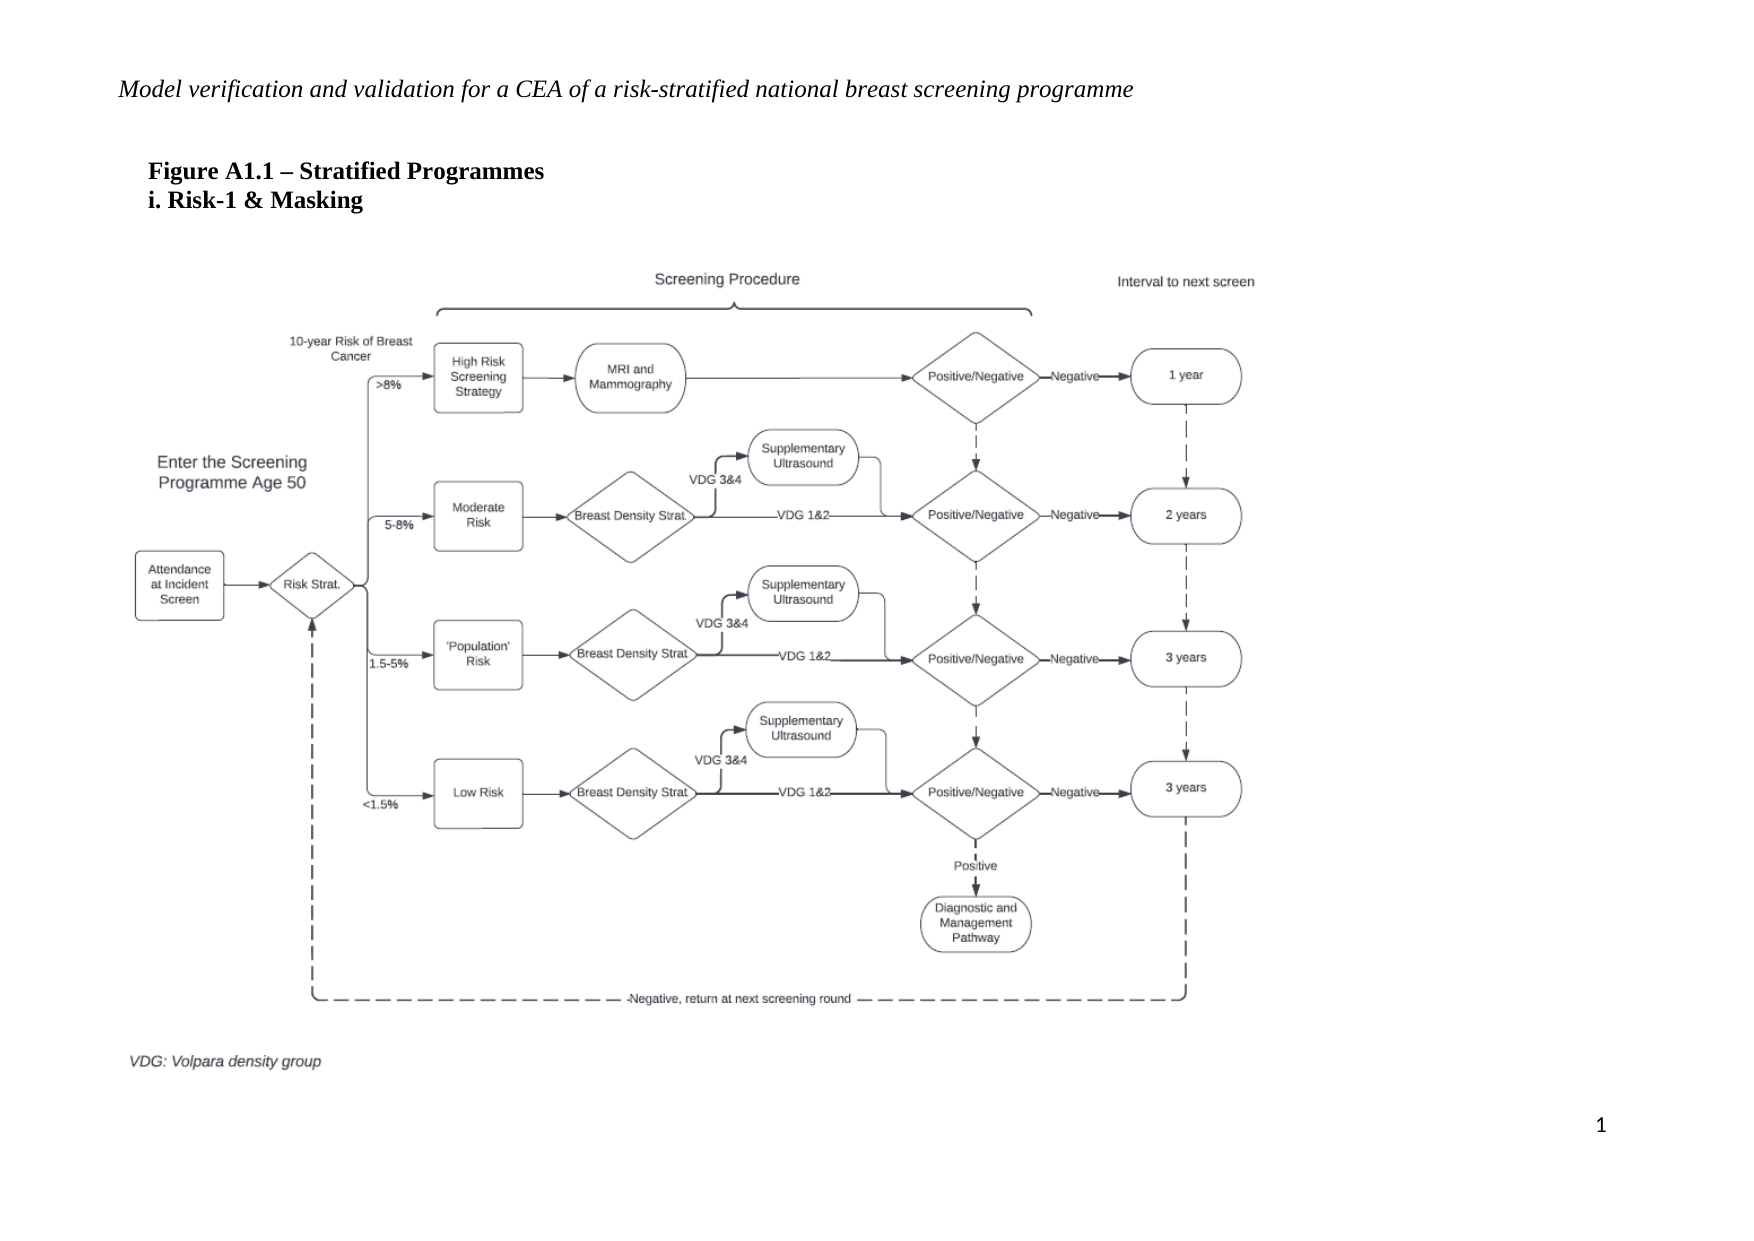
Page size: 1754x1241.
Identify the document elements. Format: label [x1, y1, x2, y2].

picture [118, 233, 1309, 1089]
